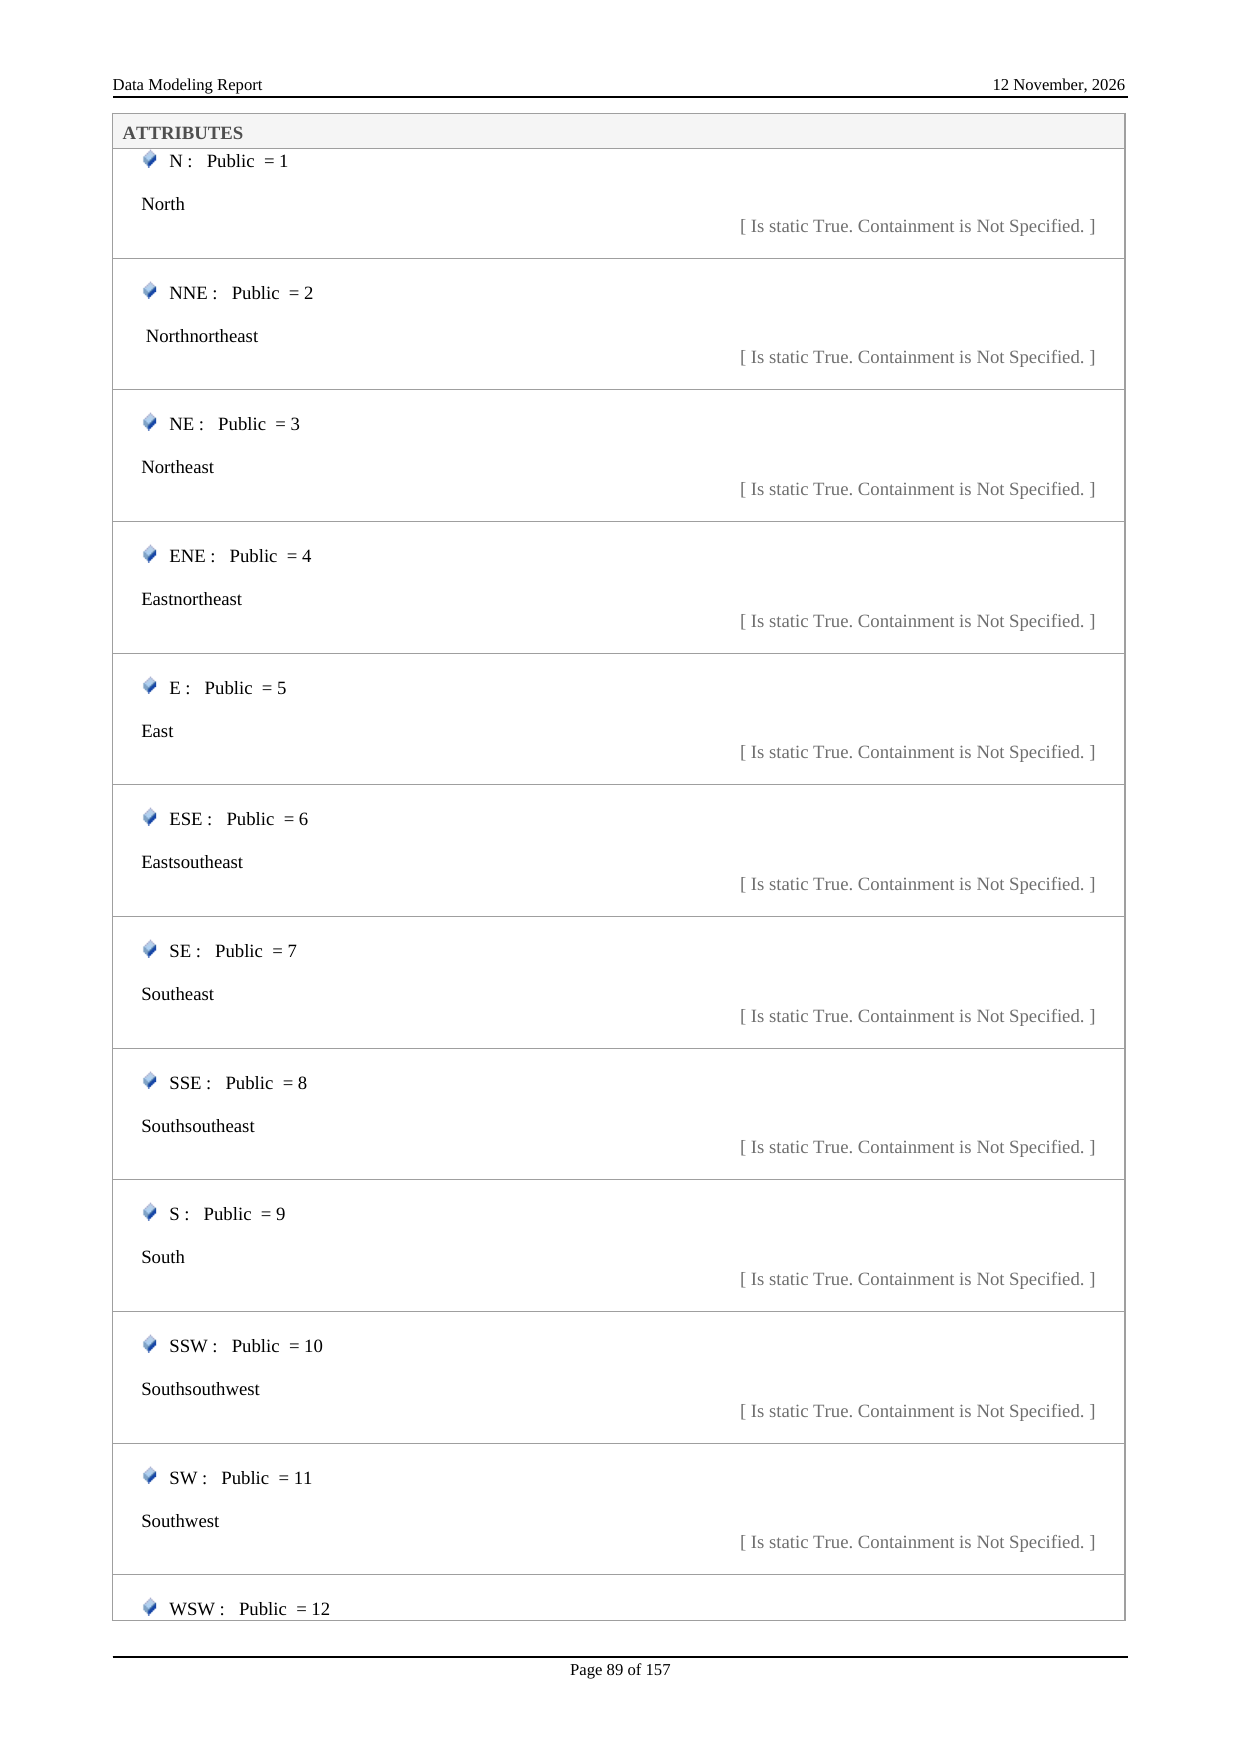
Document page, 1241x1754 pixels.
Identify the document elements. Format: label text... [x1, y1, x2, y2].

table_cell SSW : Public = 10 Southsouthwest [ Is static True. Containment is Not Specified. ] [113, 1312, 1124, 1443]
table_cell S : Public = 9 South [ Is static True. Containment is Not Specified. ] [113, 1180, 1124, 1311]
picture [141, 543, 160, 563]
picture [141, 1597, 160, 1616]
picture [141, 807, 160, 826]
picture [141, 1202, 160, 1221]
table_cell SSE : Public = 8 Southsoutheast [ Is static True. Containment is Not Specified. ] [113, 1049, 1124, 1179]
table_cell E : Public = 5 East [ Is static True. Containment is Not Specified. ] [113, 654, 1124, 784]
table_cell ESE : Public = 6 Eastsoutheast [ Is static True. Containment is Not Specified. ] [113, 785, 1124, 916]
picture [141, 675, 160, 694]
table_cell ENE : Public = 4 Eastnortheast [ Is static True. Containment is Not Specified. ] [113, 522, 1124, 653]
table_cell NNE : Public = 2 Northnortheast [ Is static True. Containment is Not Specified. ] [113, 259, 1124, 389]
picture [141, 1465, 160, 1484]
picture [141, 412, 160, 431]
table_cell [113, 1575, 1124, 1620]
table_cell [113, 149, 1124, 258]
picture [141, 1070, 160, 1089]
picture [141, 1333, 160, 1353]
table_header ATTRIBUTES [113, 114, 1124, 148]
picture [141, 280, 160, 299]
table_cell NE : Public = 3 Northeast [ Is static True. Containment is Not Specified. ] [113, 390, 1124, 521]
table_cell SE : Public = 7 Southeast [ Is static True. Containment is Not Specified. ] [113, 917, 1124, 1048]
picture [141, 938, 160, 958]
table_cell SW : Public = 11 Southwest [ Is static True. Containment is Not Specified. ] [113, 1444, 1124, 1574]
picture [141, 148, 160, 168]
